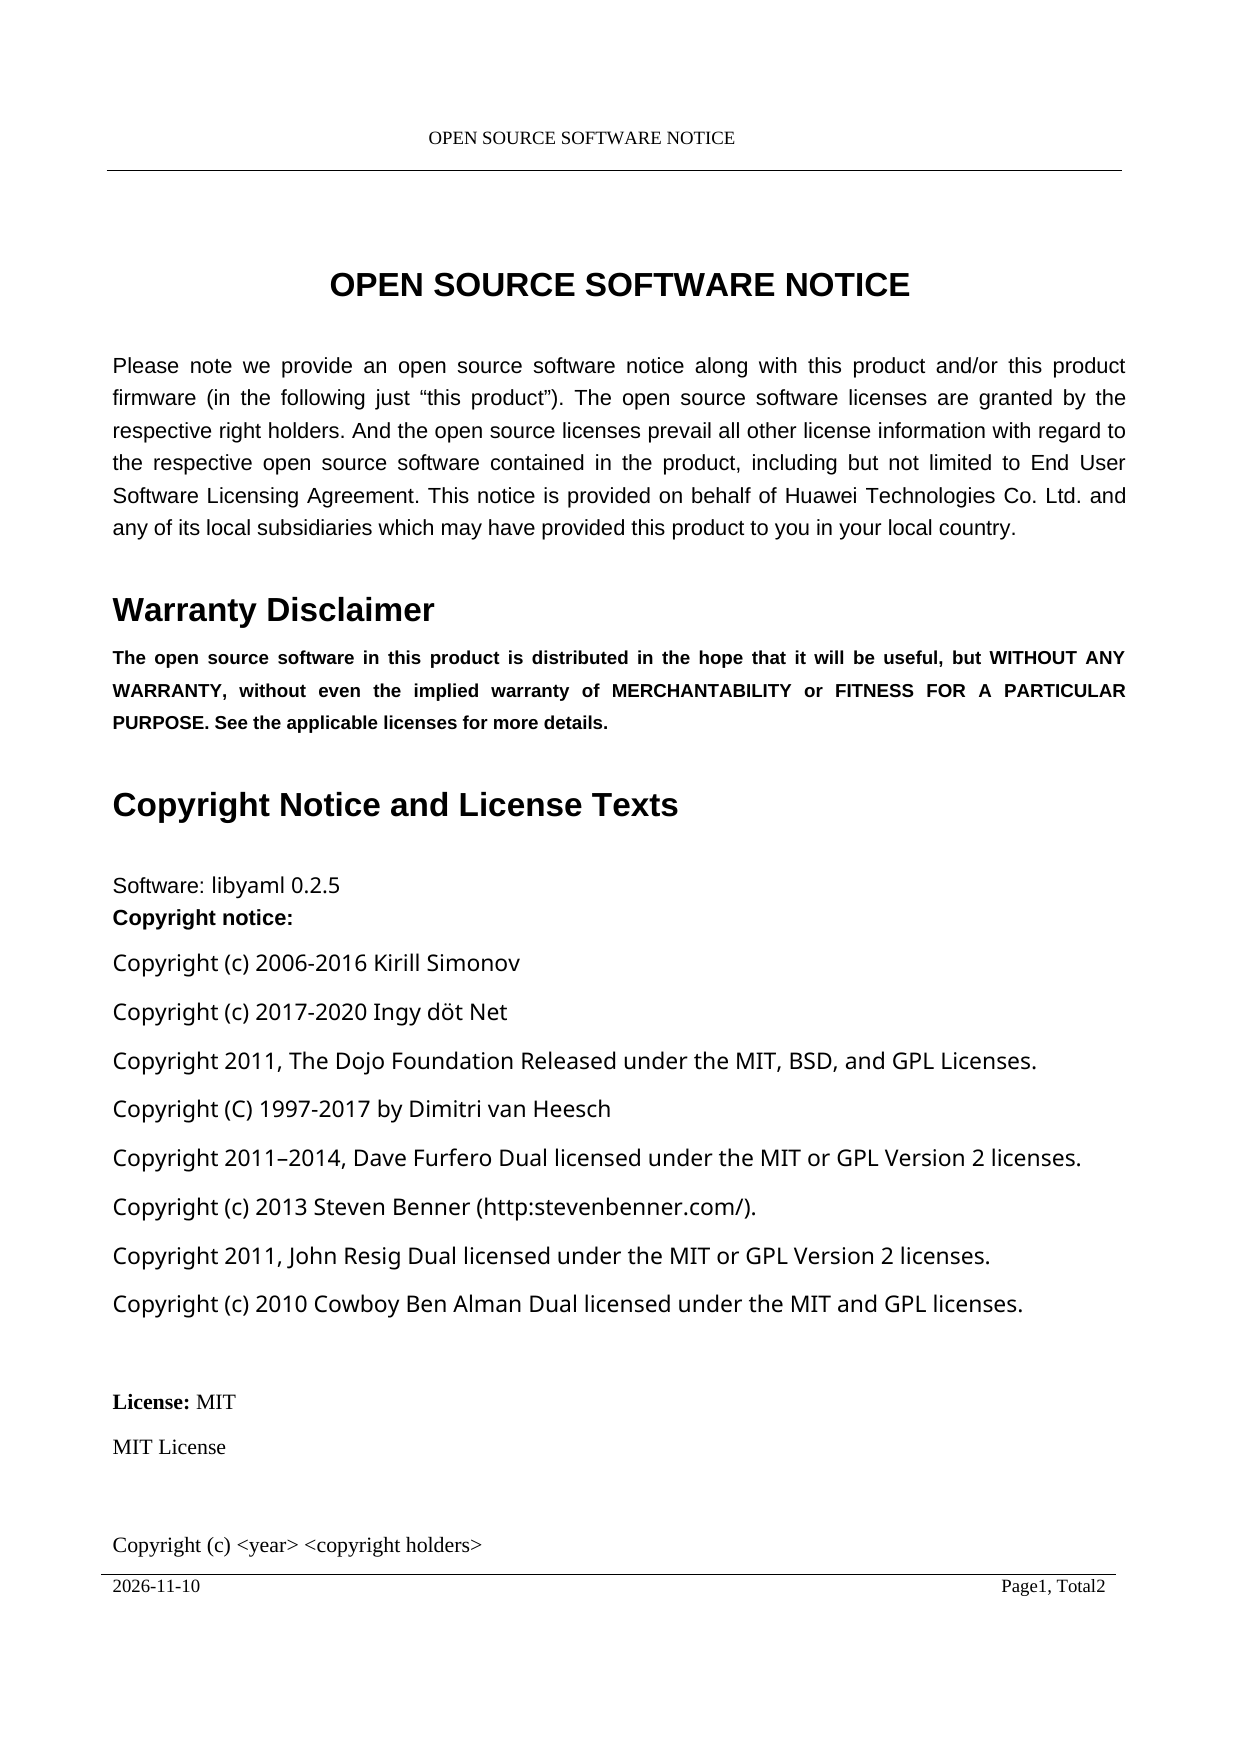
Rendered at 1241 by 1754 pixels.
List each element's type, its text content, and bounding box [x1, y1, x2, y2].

text Copyright Notice and License Texts [112, 771, 1128, 836]
text Warranty Disclaimer [112, 576, 1128, 641]
text Please note we provide an open source software notice along with this product and/or this product firmware (in the following just “this product”). The open source software licenses are granted by the respective right holders. And the open source licenses prevail all other license information with regard to the respective open source software contained in the product, including but not limited to End User Software Licensing Agreement. This notice is provided on behalf of Huawei Technologies Co. Ltd. and any of its local subsidiaries which may have provided this product to you in your local country. [112, 349, 1128, 544]
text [112, 1430, 1128, 1560]
text Copyright (c) 2006-2016 Kirill Simonov Copyright (c) 2017-2020 Ingy döt Net Copyright 2011, The Dojo Foundation Released under the MIT, BSD, and GPL Licenses. Copyright (C) 1997-2017 by Dimitri van Heesch Copyright 2011–2014, Dave Furfero Dual licensed under the MIT or GPL Version 2 licenses. Copyright (c) 2013 Steven Benner (http:stevenbenner.com/). Copyright 2011, John Resig Dual licensed under the MIT or GPL Version 2 licenses. Copyright (c) 2010 Cowboy Ben Alman Dual licensed under the MIT and GPL licenses. [112, 947, 1128, 1369]
text Copyright notice: [112, 901, 1128, 934]
text The open source software in this product is distributed in the hope that it will be useful, but WITHOUT ANY WARRANTY, without even the implied warranty of MERCHANTABILITY or FITNESS FOR A PARTICULAR PURPOSE. See the applicable licenses for more details. [112, 641, 1128, 739]
text Software: libyaml 0.2.5 [112, 869, 1128, 901]
text License: MIT [112, 1385, 1128, 1418]
text OPEN SOURCE SOFTWARE NOTICE [112, 251, 1128, 316]
